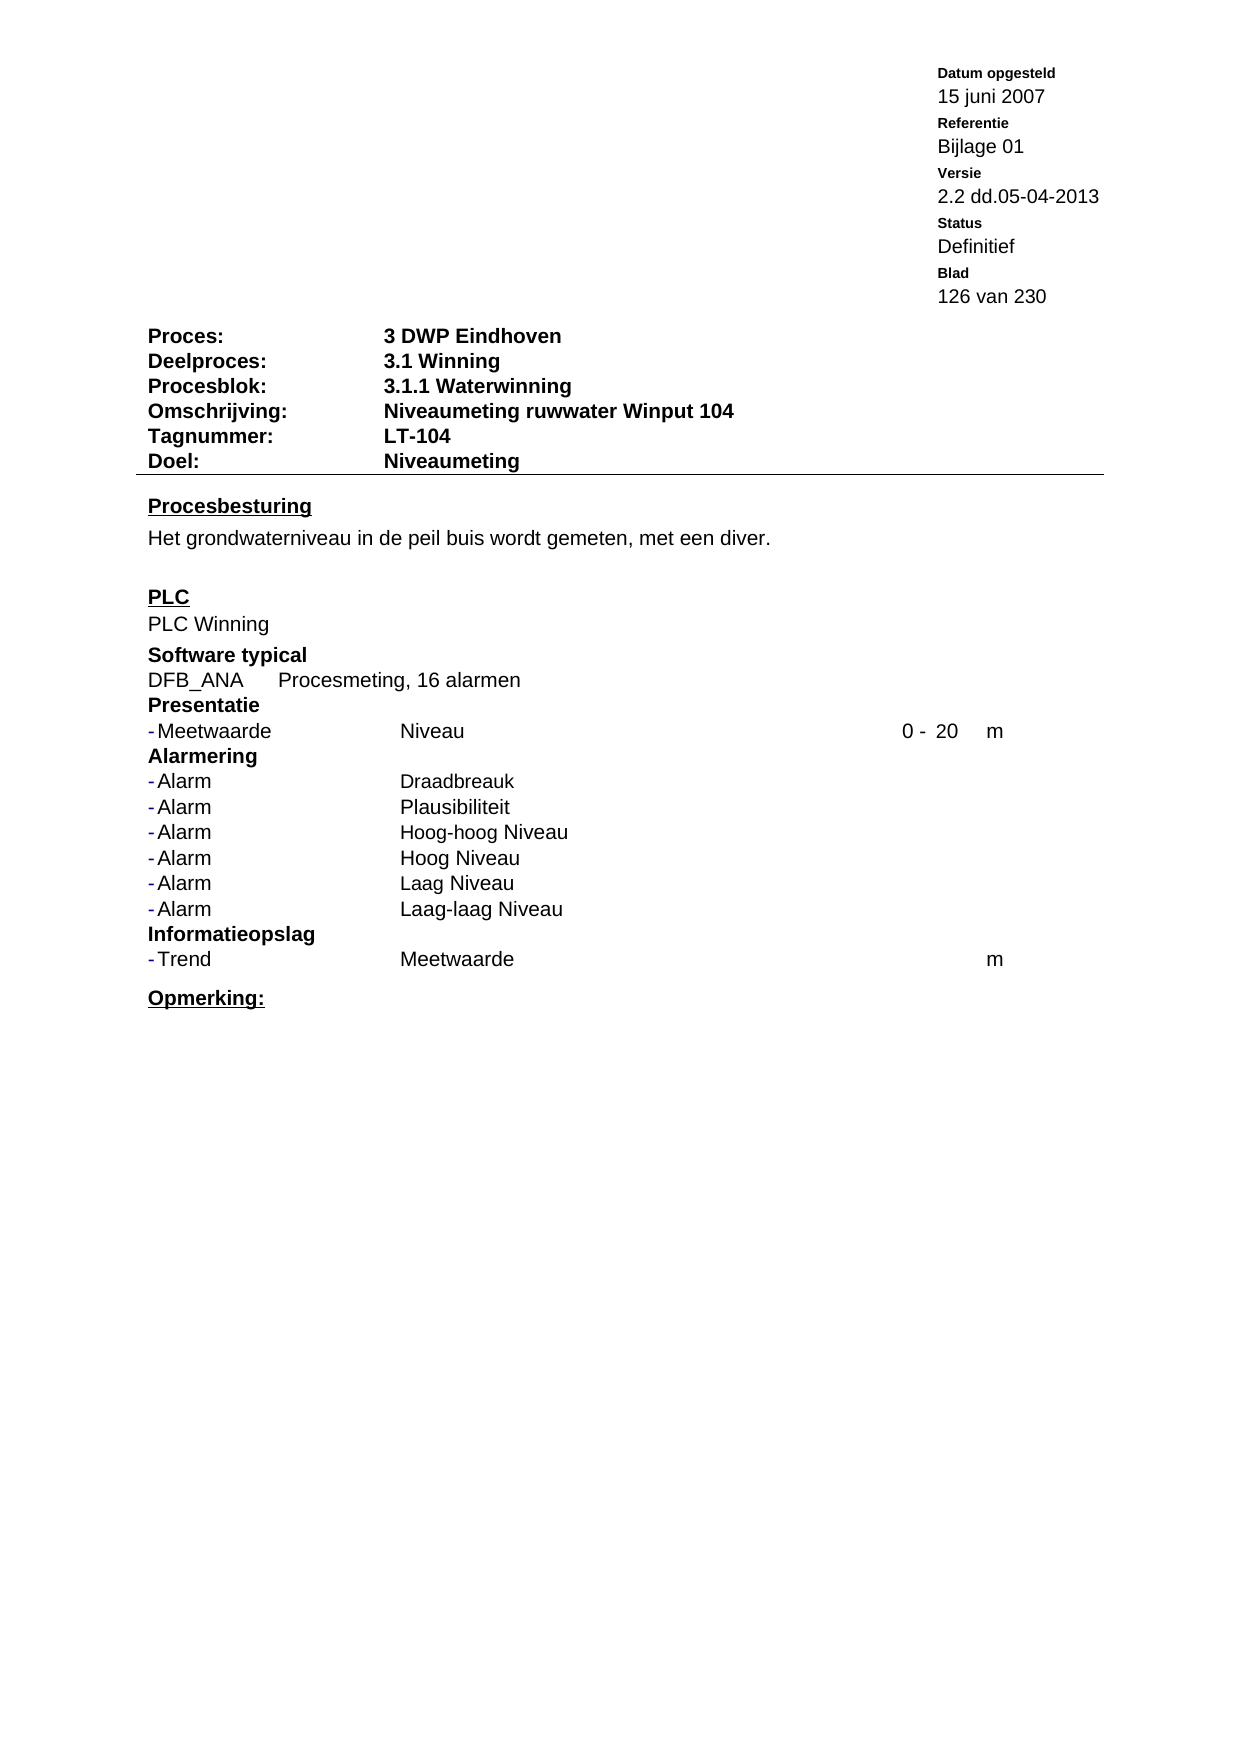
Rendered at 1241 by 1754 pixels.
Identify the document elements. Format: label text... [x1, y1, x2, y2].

text Het grondwaterniveau in de peil buis wordt gemeten, met een diver. [148, 525, 1148, 550]
text Procesbesturing [148, 494, 1148, 519]
text - Alarm Hoog-hoog Niveau [148, 820, 1148, 845]
text - Alarm Plausibiliteit [148, 794, 1148, 819]
text - Meetwaarde Niveau 0 - 20 m [148, 718, 1148, 743]
text - Alarm Hoog Niveau [148, 845, 1148, 870]
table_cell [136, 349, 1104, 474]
text - Alarm Laag-laag Niveau [148, 896, 1148, 921]
text Informatieopslag [148, 921, 1148, 946]
text PLC [148, 584, 1148, 609]
text - Alarm Laag Niveau [148, 871, 1148, 896]
text - Trend Meetwaarde m [148, 947, 1148, 972]
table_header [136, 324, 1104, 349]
text - Alarm Draadbreauk [148, 769, 1148, 794]
text Software typical [148, 642, 1148, 667]
text PLC Winning [148, 611, 1148, 636]
text DFB_ANA Procesmeting, 16 alarmen [148, 667, 1148, 692]
text Alarmering [148, 743, 1148, 768]
text Presentatie [148, 693, 1148, 718]
text Opmerking: [148, 986, 1148, 1011]
